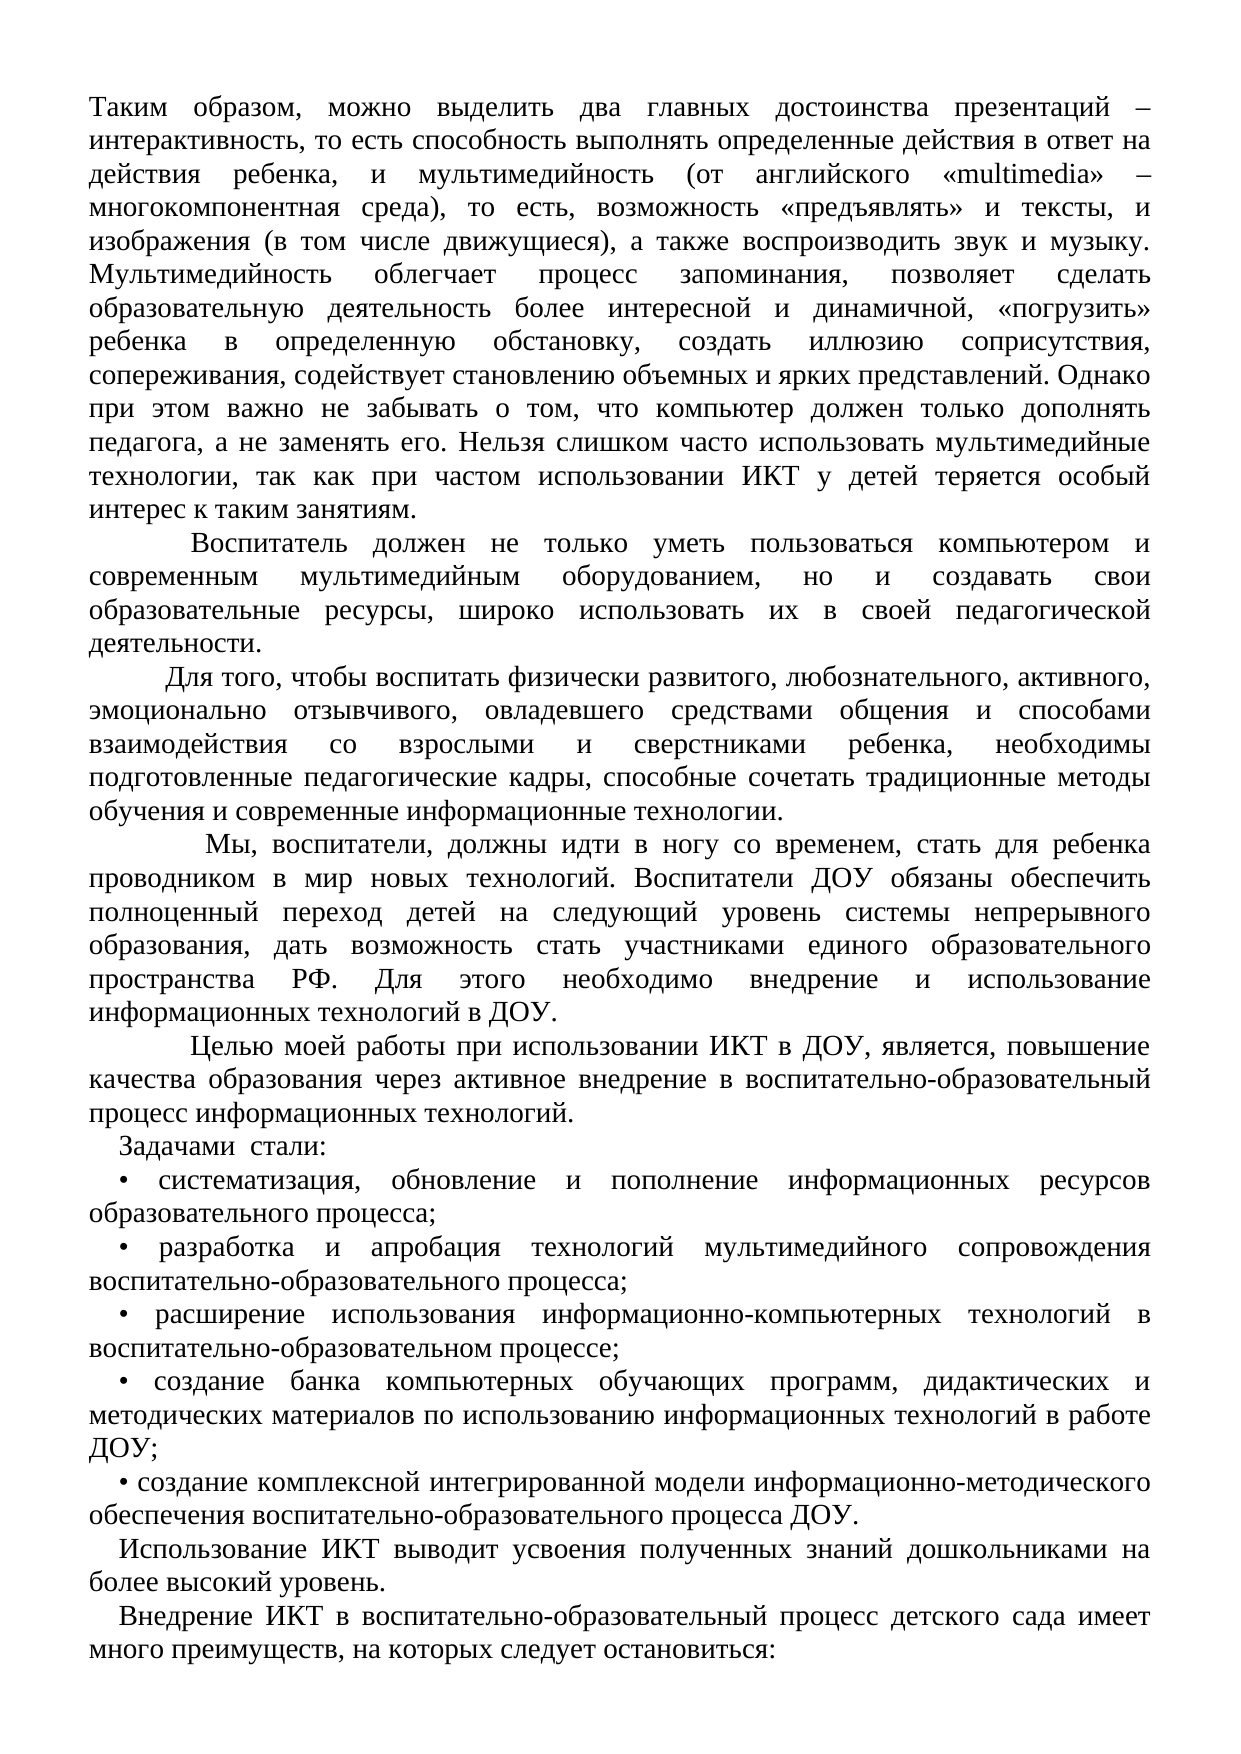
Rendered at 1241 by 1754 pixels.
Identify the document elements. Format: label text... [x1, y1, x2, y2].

text Задачами стали: [89, 1128, 1152, 1162]
text • разработка и апробация технологий мультимедийного сопровождения воспитательно-образовательного процесса; [89, 1229, 1152, 1296]
text Мы, воспитатели, должны идти в ногу со временем, стать для ребенка проводником в мир новых технологий. Воспитатели ДОУ обязаны обеспечить полноценный переход детей на следующий уровень системы непрерывного образования, дать возможность стать участниками единого образовательного пространства РФ. Для этого необходимо внедрение и использование информационных технологий в ДОУ. [89, 827, 1152, 1028]
text Целью моей работы при использовании ИКТ в ДОУ, является, повышение качества образования через активное внедрение в воспитательно-образовательный процесс информационных технологий. [89, 1028, 1152, 1128]
text • расширение использования информационно-компьютерных технологий в воспитательно-образовательном процессе; [89, 1296, 1152, 1363]
text Использование ИКТ выводит усвоения полученных знаний дошкольниками на более высокий уровень. [89, 1531, 1152, 1598]
text Воспитатель должен не только уметь пользоваться компьютером и современным мультимедийным оборудованием, но и создавать свои образовательные ресурсы, широко использовать их в своей педагогической деятельности. [89, 525, 1152, 659]
text • создание банка компьютерных обучающих программ, дидактических и методических материалов по использованию информационных технологий в работе ДОУ; [89, 1363, 1152, 1464]
text • систематизация, обновление и пополнение информационных ресурсов образовательного процесса; [89, 1162, 1152, 1229]
text • создание комплексной интегрированной модели информационно-методического обеспечения воспитательно-образовательного процесса ДОУ. [89, 1464, 1152, 1531]
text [89, 89, 1152, 525]
text Для того, чтобы воспитать физически развитого, любознательного, активного, эмоционально отзывчивого, овладевшего средствами общения и способами взаимодействия со взрослыми и сверстниками ребенка, необходимы подготовленные педагогические кадры, способные сочетать традиционные методы обучения и современные информационные технологии. [89, 659, 1152, 827]
text Внедрение ИКТ в воспитательно-образовательный процесс детского сада имеет много преимуществ, на которых следует остановиться: [89, 1598, 1152, 1665]
